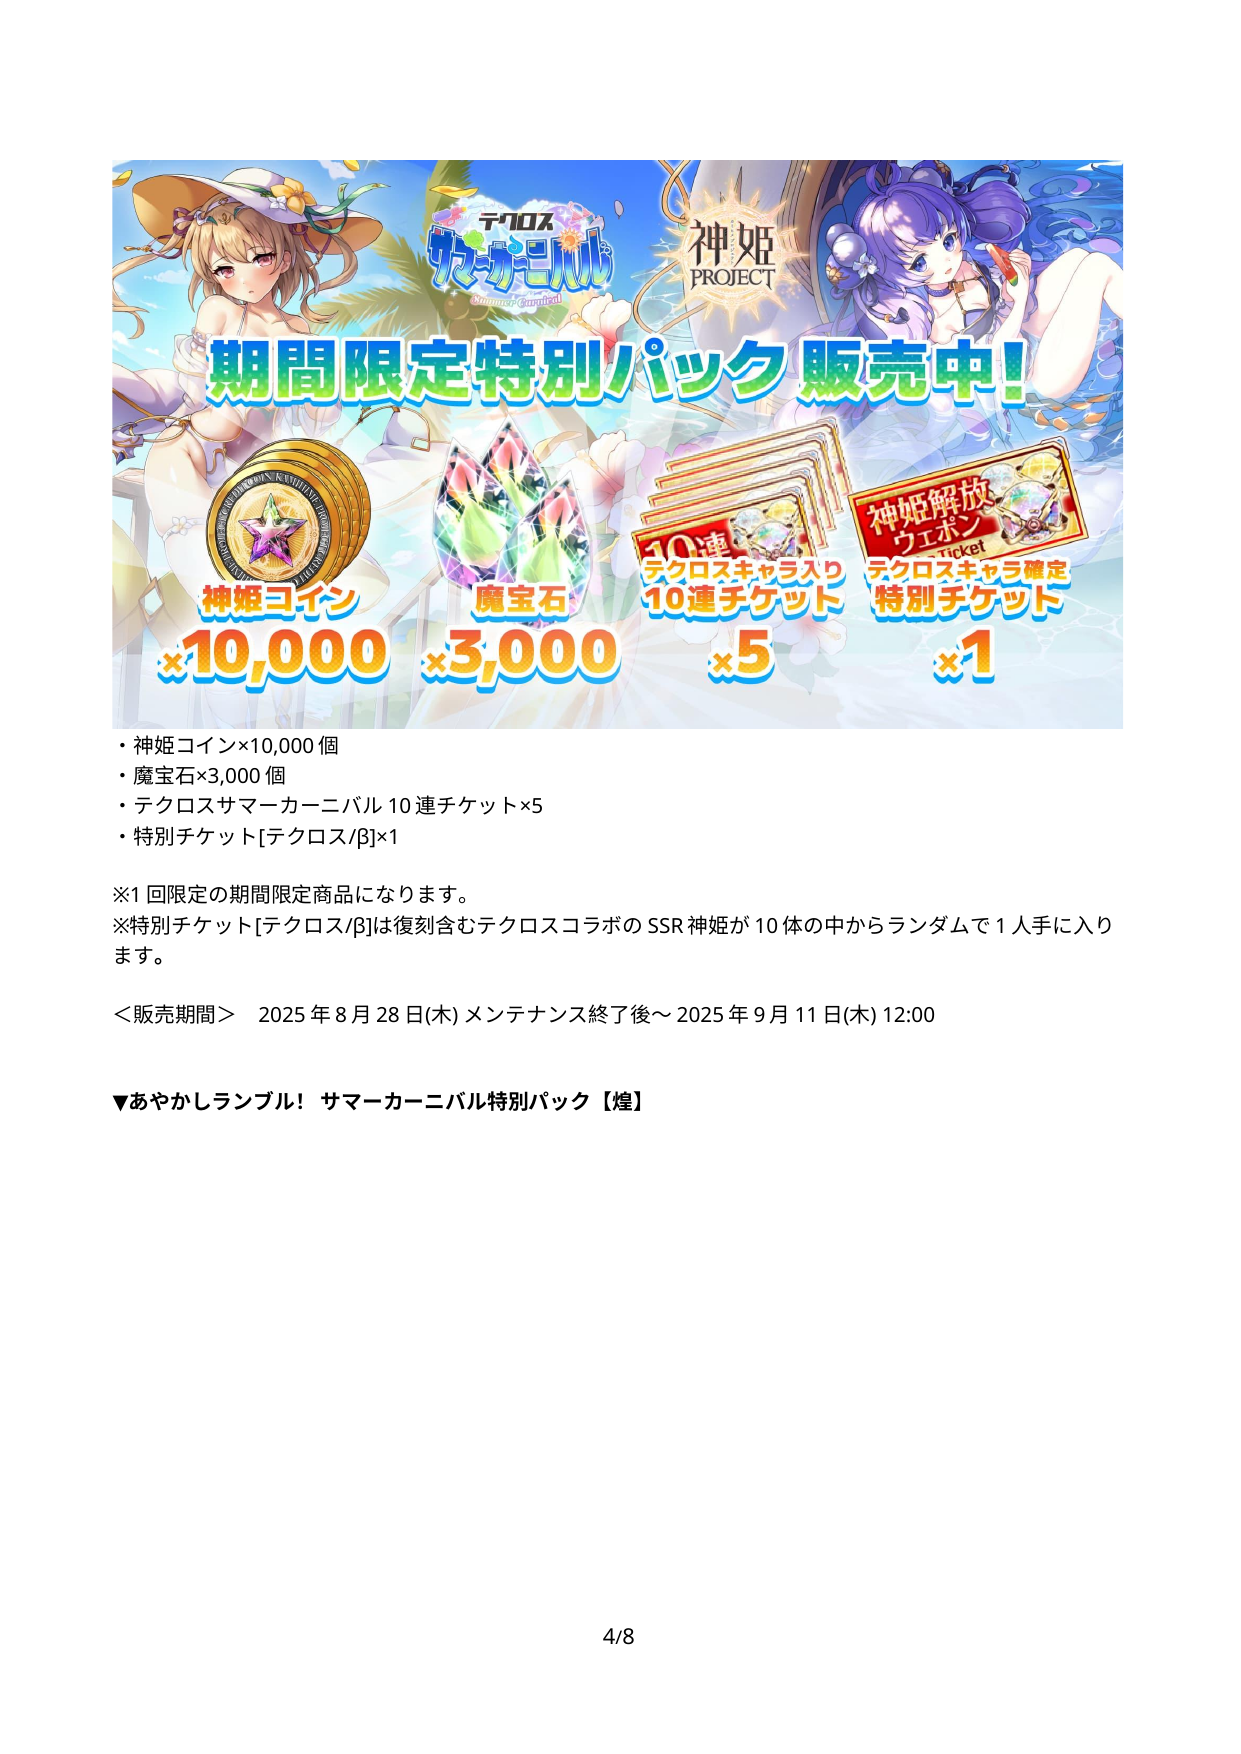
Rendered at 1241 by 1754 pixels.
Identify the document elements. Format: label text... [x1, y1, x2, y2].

text ※特別チケット[テクロス/β]は復刻含むテクロスコラボのSSR神姫が10体の中からランダムで1人手に入ります。 [112, 909, 1125, 969]
picture [112, 160, 1124, 729]
text ※1回限定の期間限定商品になります。 [112, 879, 1125, 909]
text ・神姫コイン×10,000個 ・魔宝石×3,000個 ・テクロスサマーカーニバル10連チケット×5 ・特別チケット[テクロス/β]×1 [112, 729, 1125, 850]
text ＜販売期間＞ 2025年8月28日(木) メンテナンス終了後～ 2025年9月11日(木) 12:00 [112, 998, 1125, 1028]
text ▼あやかしランブル！ サマーカーニバル特別パック【煌】 [112, 1085, 1125, 1115]
